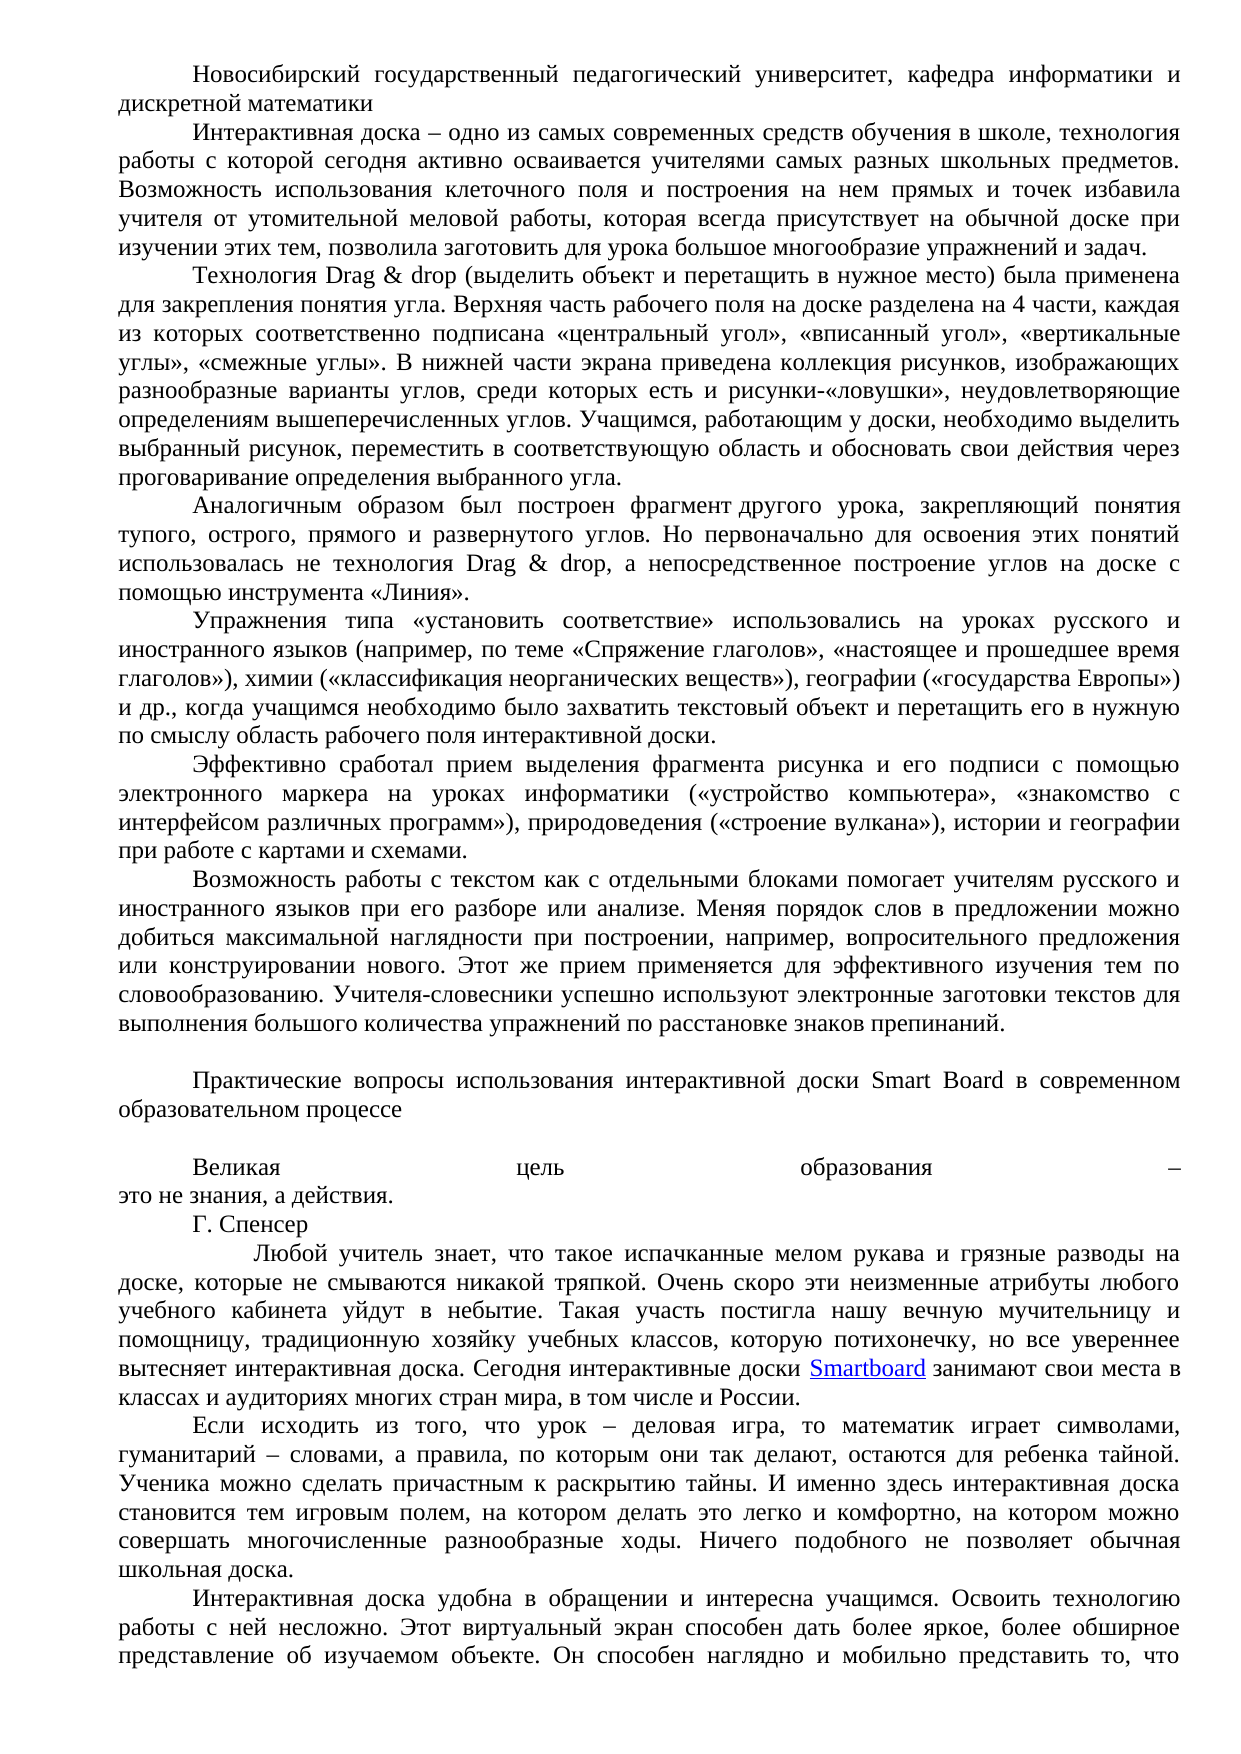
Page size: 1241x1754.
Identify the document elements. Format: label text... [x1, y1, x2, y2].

text Великая цель образования – это не знания, а действия. [118, 1152, 1181, 1209]
text Практические вопросы использования интерактивной доски Smart Board в современном образовательном процессе [118, 1065, 1181, 1123]
text Аналогичным образом был построен фрагмент другого урока, закрепляющий понятия тупого, острого, прямого и развернутого углов. Но первоначально для освоения этих понятий использовалась не технология Drag & drop, а непосредственное построение углов на доске с помощью инструмента «Линия». [118, 490, 1181, 605]
text Эффективно сработал прием выделения фрагмента рисунка и его подписи с помощью электронного маркера на уроках информатики («устройство компьютера», «знакомство с интерфейсом различных программ»), природоведения («строение вулкана»), истории и географии при работе с картами и схемами. [118, 749, 1181, 864]
text Любой учитель знает, что такое испачканные мелом рукава и грязные разводы на доске, которые не смываются никакой тряпкой. Очень скоро эти неизменные атрибуты любого учебного кабинета уйдут в небытие. Такая участь постигла нашу вечную мучительницу и помощницу, традиционную хозяйку учебных классов, которую потихонечку, но все увереннее вытесняет интерактивная доска. Сегодня интерактивные доски Smartboard занимают свои места в классах и аудиториях многих стран мира, в том числе и России. [118, 1238, 1181, 1410]
text Если исходить из того, что урок – деловая игра, то математик играет символами, гуманитарий – словами, а правила, по которым они так делают, остаются для ребенка тайной. Ученика можно сделать причастным к раскрытию тайны. И именно здесь интерактивная доска становится тем игровым полем, на котором делать это легко и комфортно, на котором можно совершать многочисленные разнообразные ходы. Ничего подобного не позволяет обычная школьная доска. [118, 1410, 1181, 1583]
text Упражнения типа «установить соответствие» использовались на уроках русского и иностранного языков (например, по теме «Спряжение глаголов», «настоящее и прошедшее время глаголов»), химии («классификация неорганических веществ»), географии («государства Европы») и др., когда учащимся необходимо было захватить текстовый объект и перетащить его в нужную по смыслу область рабочего поля интерактивной доски. [118, 605, 1181, 749]
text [118, 1583, 1181, 1669]
text Интерактивная доска – одно из самых современных средств обучения в школе, технология работы с которой сегодня активно осваивается учителями самых разных школьных предметов. Возможность использования клеточного поля и построения на нем прямых и точек избавила учителя от утомительной меловой работы, которая всегда присутствует на обычной доске при изучении этих тем, позволила заготовить для урока большое многообразие упражнений и задач. [118, 117, 1181, 260]
text Технология Drag & drop (выделить объект и перетащить в нужное место) была применена для закрепления понятия угла. Верхняя часть рабочего поля на доске разделена на 4 части, каждая из которых соответственно подписана «центральный угол», «вписанный угол», «вертикальные углы», «смежные углы». В нижней части экрана приведена коллекция рисунков, изображающих разнообразные варианты углов, среди которых есть и рисунки-«ловушки», неудовлетворяющие определениям вышеперечисленных углов. Учащимся, работающим у доски, необходимо выделить выбранный рисунок, переместить в соответствующую область и обосновать свои действия через проговаривание определения выбранного угла. [118, 260, 1181, 490]
text Г. Спенсер [118, 1209, 1181, 1238]
text Возможность работы с текстом как с отдельными блоками помогает учителям русского и иностранного языков при его разборе или анализе. Меняя порядок слов в предложении можно добиться максимальной наглядности при построении, например, вопросительного предложения или конструировании нового. Этот же прием применяется для эффективного изучения тем по словообразованию. Учителя-словесники успешно используют электронные заготовки текстов для выполнения большого количества упражнений по расстановке знаков препинаний. [118, 864, 1181, 1037]
text Новосибирский государственный педагогический университет, кафедра информатики и дискретной математики [118, 59, 1181, 117]
